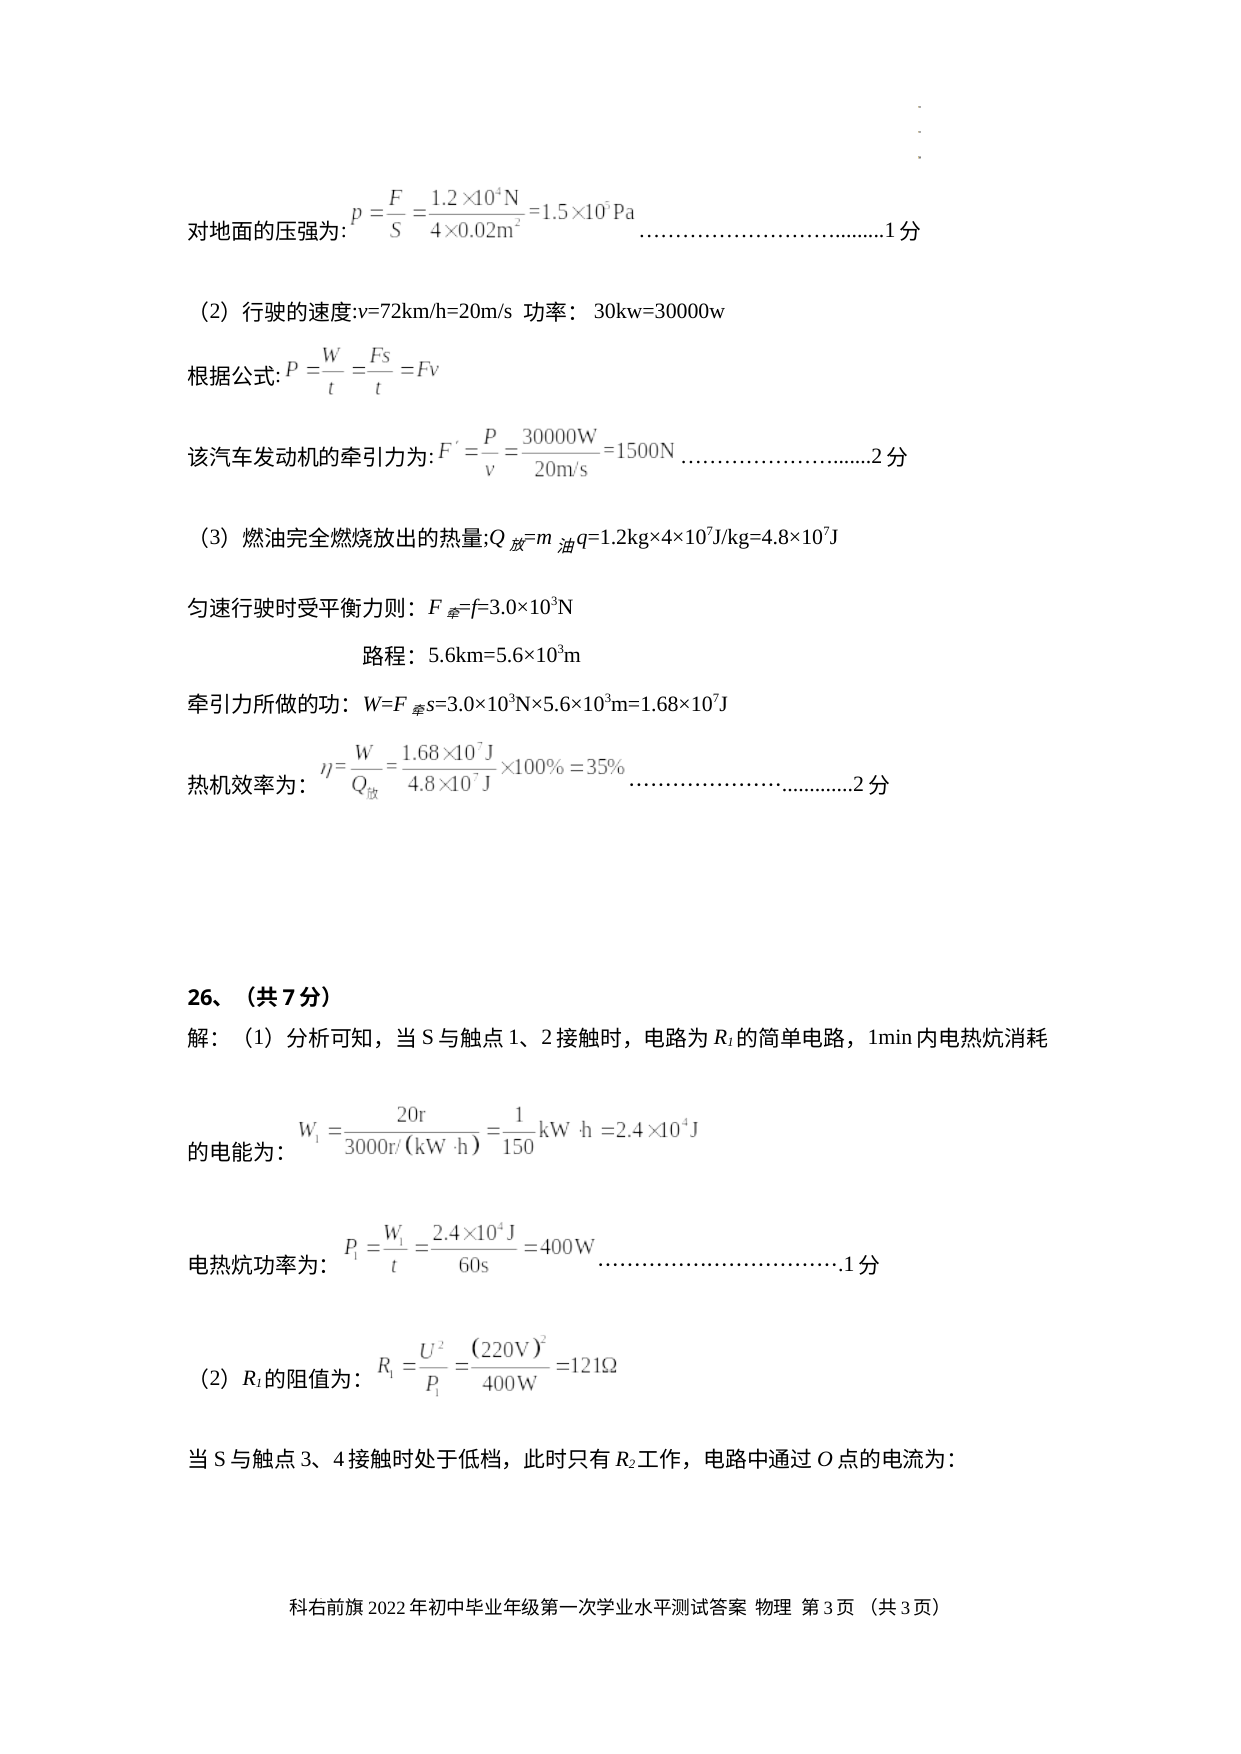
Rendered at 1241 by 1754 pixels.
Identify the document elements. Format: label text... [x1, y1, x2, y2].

text （3）燃油完全燃烧放出的热量;Q放=m油q=1.2kg×4×107J/kg=4.8×107J [187, 504, 1053, 569]
text （2）行驶的速度:v=72km/h=20m/s 功率： 30kw=30000w [187, 294, 1053, 327]
text 该汽车发动机的牵引力为:………………….......2分 [187, 423, 1053, 488]
text 电热炕功率为：…………………………….1分 [187, 1215, 1053, 1313]
text 匀速行驶时受平衡力则：F牵=f=3.0×103N [187, 590, 1053, 623]
text 对地面的压强为:……………………….........1分 [187, 181, 1053, 278]
text 26、（共7分） [187, 979, 1053, 1011]
text 当S与触点3、4接触时处于低档，此时只有R2工作，电路中通过O点的电流为： [187, 1442, 1053, 1474]
text （2）R1的阻值为： [187, 1329, 1053, 1426]
text 解：（1）分析可知，当S与触点1、2接触时，电路为R1的简单电路，1min内电热炕消耗的电能为： [187, 1021, 1053, 1199]
text 根据公式: [187, 342, 1053, 407]
text 牵引力所做的功：W=F牵s=3.0×103N×5.6×103m=1.68×107J [187, 687, 1053, 719]
text 热机效率为：………………….............2分 [187, 735, 1053, 833]
text 路程：5.6km=5.6×103m [187, 639, 1053, 671]
